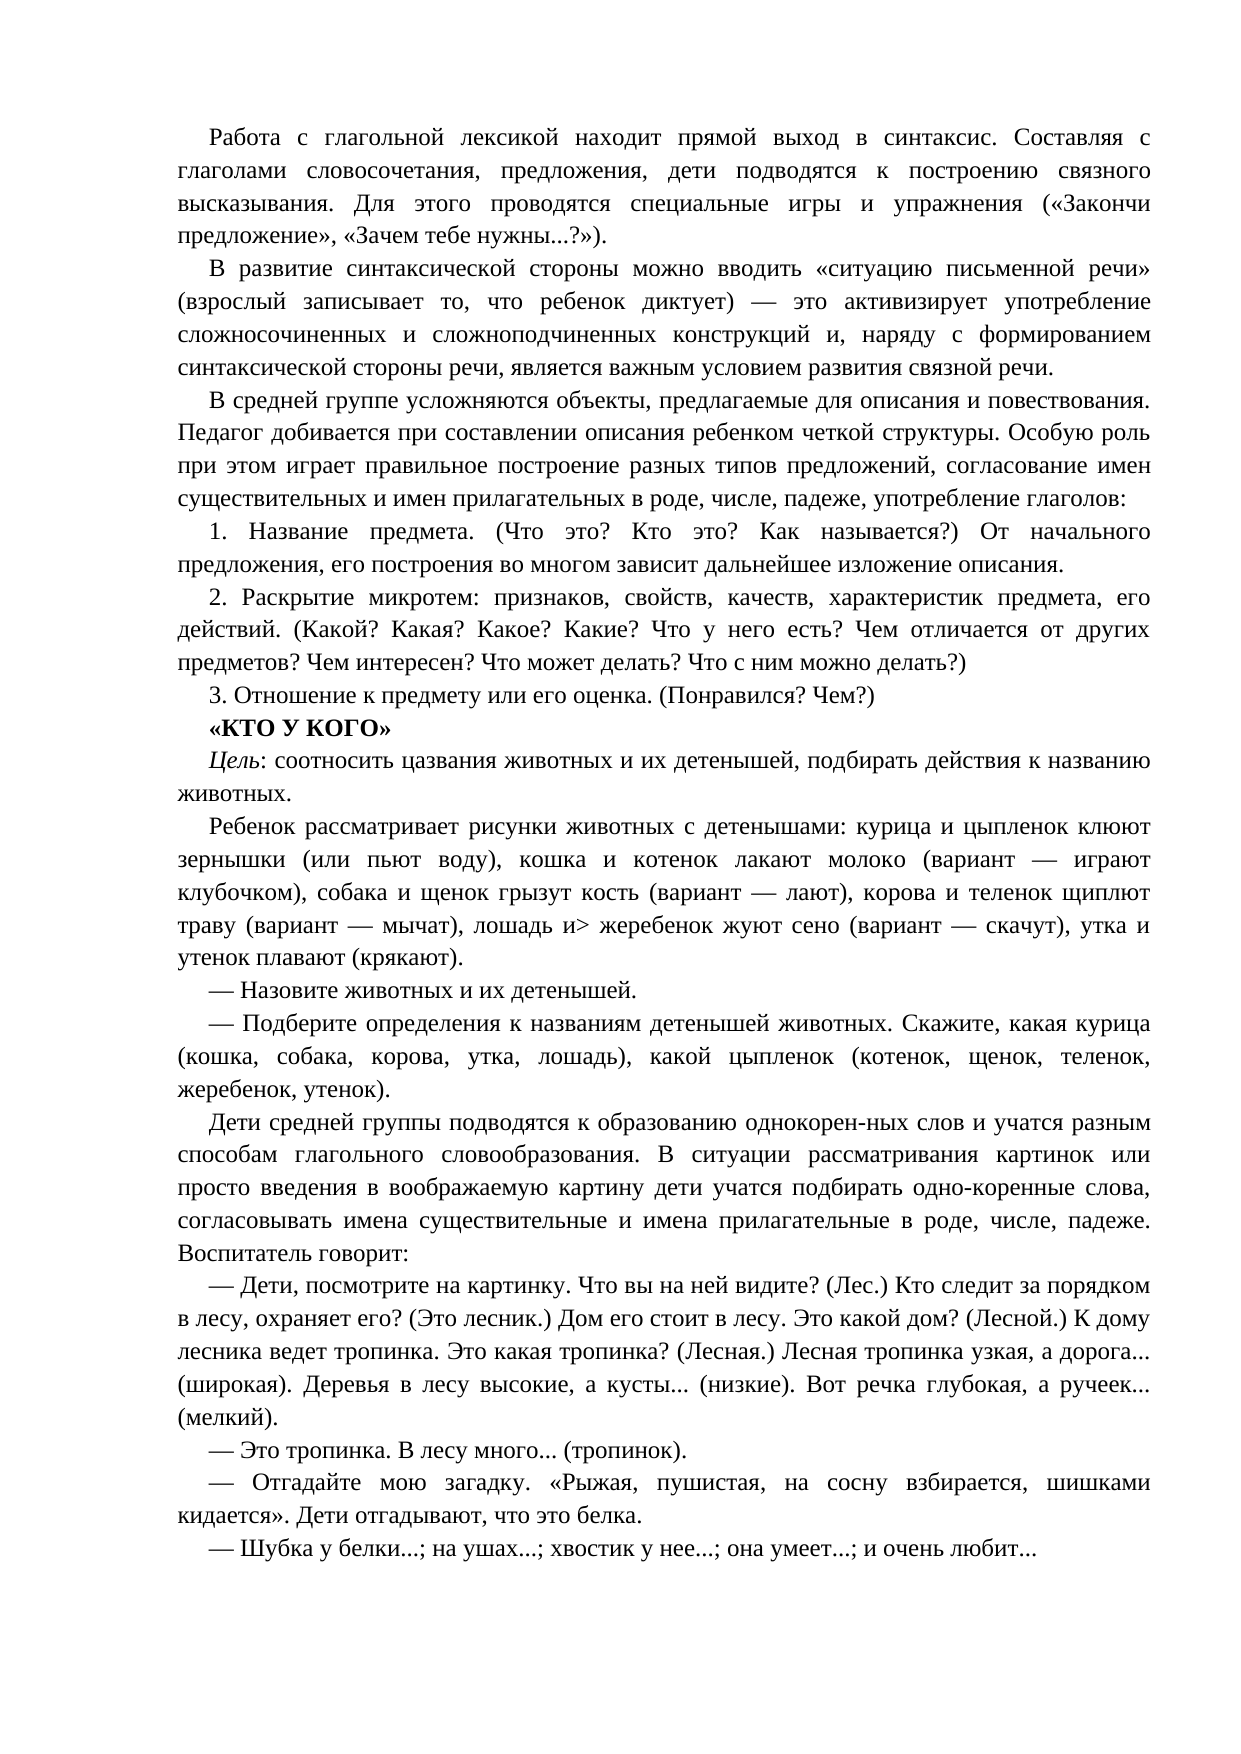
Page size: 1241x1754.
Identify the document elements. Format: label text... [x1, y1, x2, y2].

text «КТО У КОГО» [177, 709, 1152, 742]
text Цель: соотносить цазвания животных и их детенышей, подбирать действия к названию животных. [177, 742, 1152, 807]
text Работа с глагольной лексикой находит прямой выход в синтаксис. Составляя с глаголами словосочетания, предложения, дети подводятся к построению связного высказывания. Для этого проводятся специальные игры и упражнения («Закончи предложение», «Зачем тебе нужны...?»). [177, 118, 1152, 249]
text 1. Название предмета. (Что это? Кто это? Как называется?) От начального предложения, его построения во многом зависит дальнейшее изложение описания. [177, 512, 1152, 577]
text В средней группе усложняются объекты, предлагаемые для описания и повествования. Педагог добивается при составлении описания ребенком четкой структуры. Особую роль при этом играет правильное построение разных типов предложений, согласование имен существительных и имен прилагательных в роде, числе, падеже, употребление глаголов: [177, 381, 1152, 512]
text Ребенок рассматривает рисунки животных с детенышами: курица и цыпленок клюют зернышки (или пьют воду), кошка и котенок лакают молоко (вариант — играют клубочком), собака и щенок грызут кость (вариант — лают), корова и теленок щиплют траву (вариант — мычат), лошадь и> жеребенок жуют сено (вариант — скачут), утка и утенок плавают (крякают). [177, 807, 1152, 971]
text — Шубка у белки...; на ушах...; хвостик у нее...; она умеет...; и очень любит... [177, 1529, 1152, 1562]
text 3. Отношение к предмету или его оценка. (Понравился? Чем?) [177, 676, 1152, 709]
text — Это тропинка. В лесу много... (тропинок). [177, 1431, 1152, 1463]
text Дети средней группы подводятся к образованию однокорен-ных слов и учатся разным способам глагольного словообразования. В ситуации рассматривания картинок или просто введения в воображаемую картину дети учатся подбирать одно-коренные слова, согласовывать имена существительные и имена прилагательные в роде, числе, падеже. Воспитатель говорит: [177, 1102, 1152, 1267]
text — Подберите определения к названиям детенышей животных. Скажите, какая курица (кошка, собака, корова, утка, лошадь), какой цыпленок (котенок, щенок, теленок, жеребенок, утенок). [177, 1004, 1152, 1102]
text — Отгадайте мою загадку. «Рыжая, пушистая, на сосну взбирается, шишками кидается». Дети отгадывают, что это белка. [177, 1463, 1152, 1529]
text 2. Раскрытие микротем: признаков, свойств, качеств, характеристик предмета, его действий. (Какой? Какая? Какое? Какие? Что у него есть? Чем отличается от других предметов? Чем интересен? Что может делать? Что с ним можно делать?) [177, 577, 1152, 676]
text В развитие синтаксической стороны можно вводить «ситуацию письменной речи» (взрослый записывает то, что ребенок диктует) — это активизирует употребление сложносочиненных и сложноподчиненных конструкций и, наряду с формированием синтаксической стороны речи, является важным условием развития связной речи. [177, 249, 1152, 381]
text — Дети, посмотрите на картинку. Что вы на ней видите? (Лес.) Кто следит за порядком в лесу, охраняет его? (Это лесник.) Дом его стоит в лесу. Это какой дом? (Лесной.) К дому лесника ведет тропинка. Это какая тропинка? (Лесная.) Лесная тропинка узкая, а дорога... (широкая). Деревья в лесу высокие, а кусты... (низкие). Вот речка глубокая, а ручеек... (мелкий). [177, 1267, 1152, 1431]
text — Назовите животных и их детенышей. [177, 971, 1152, 1004]
